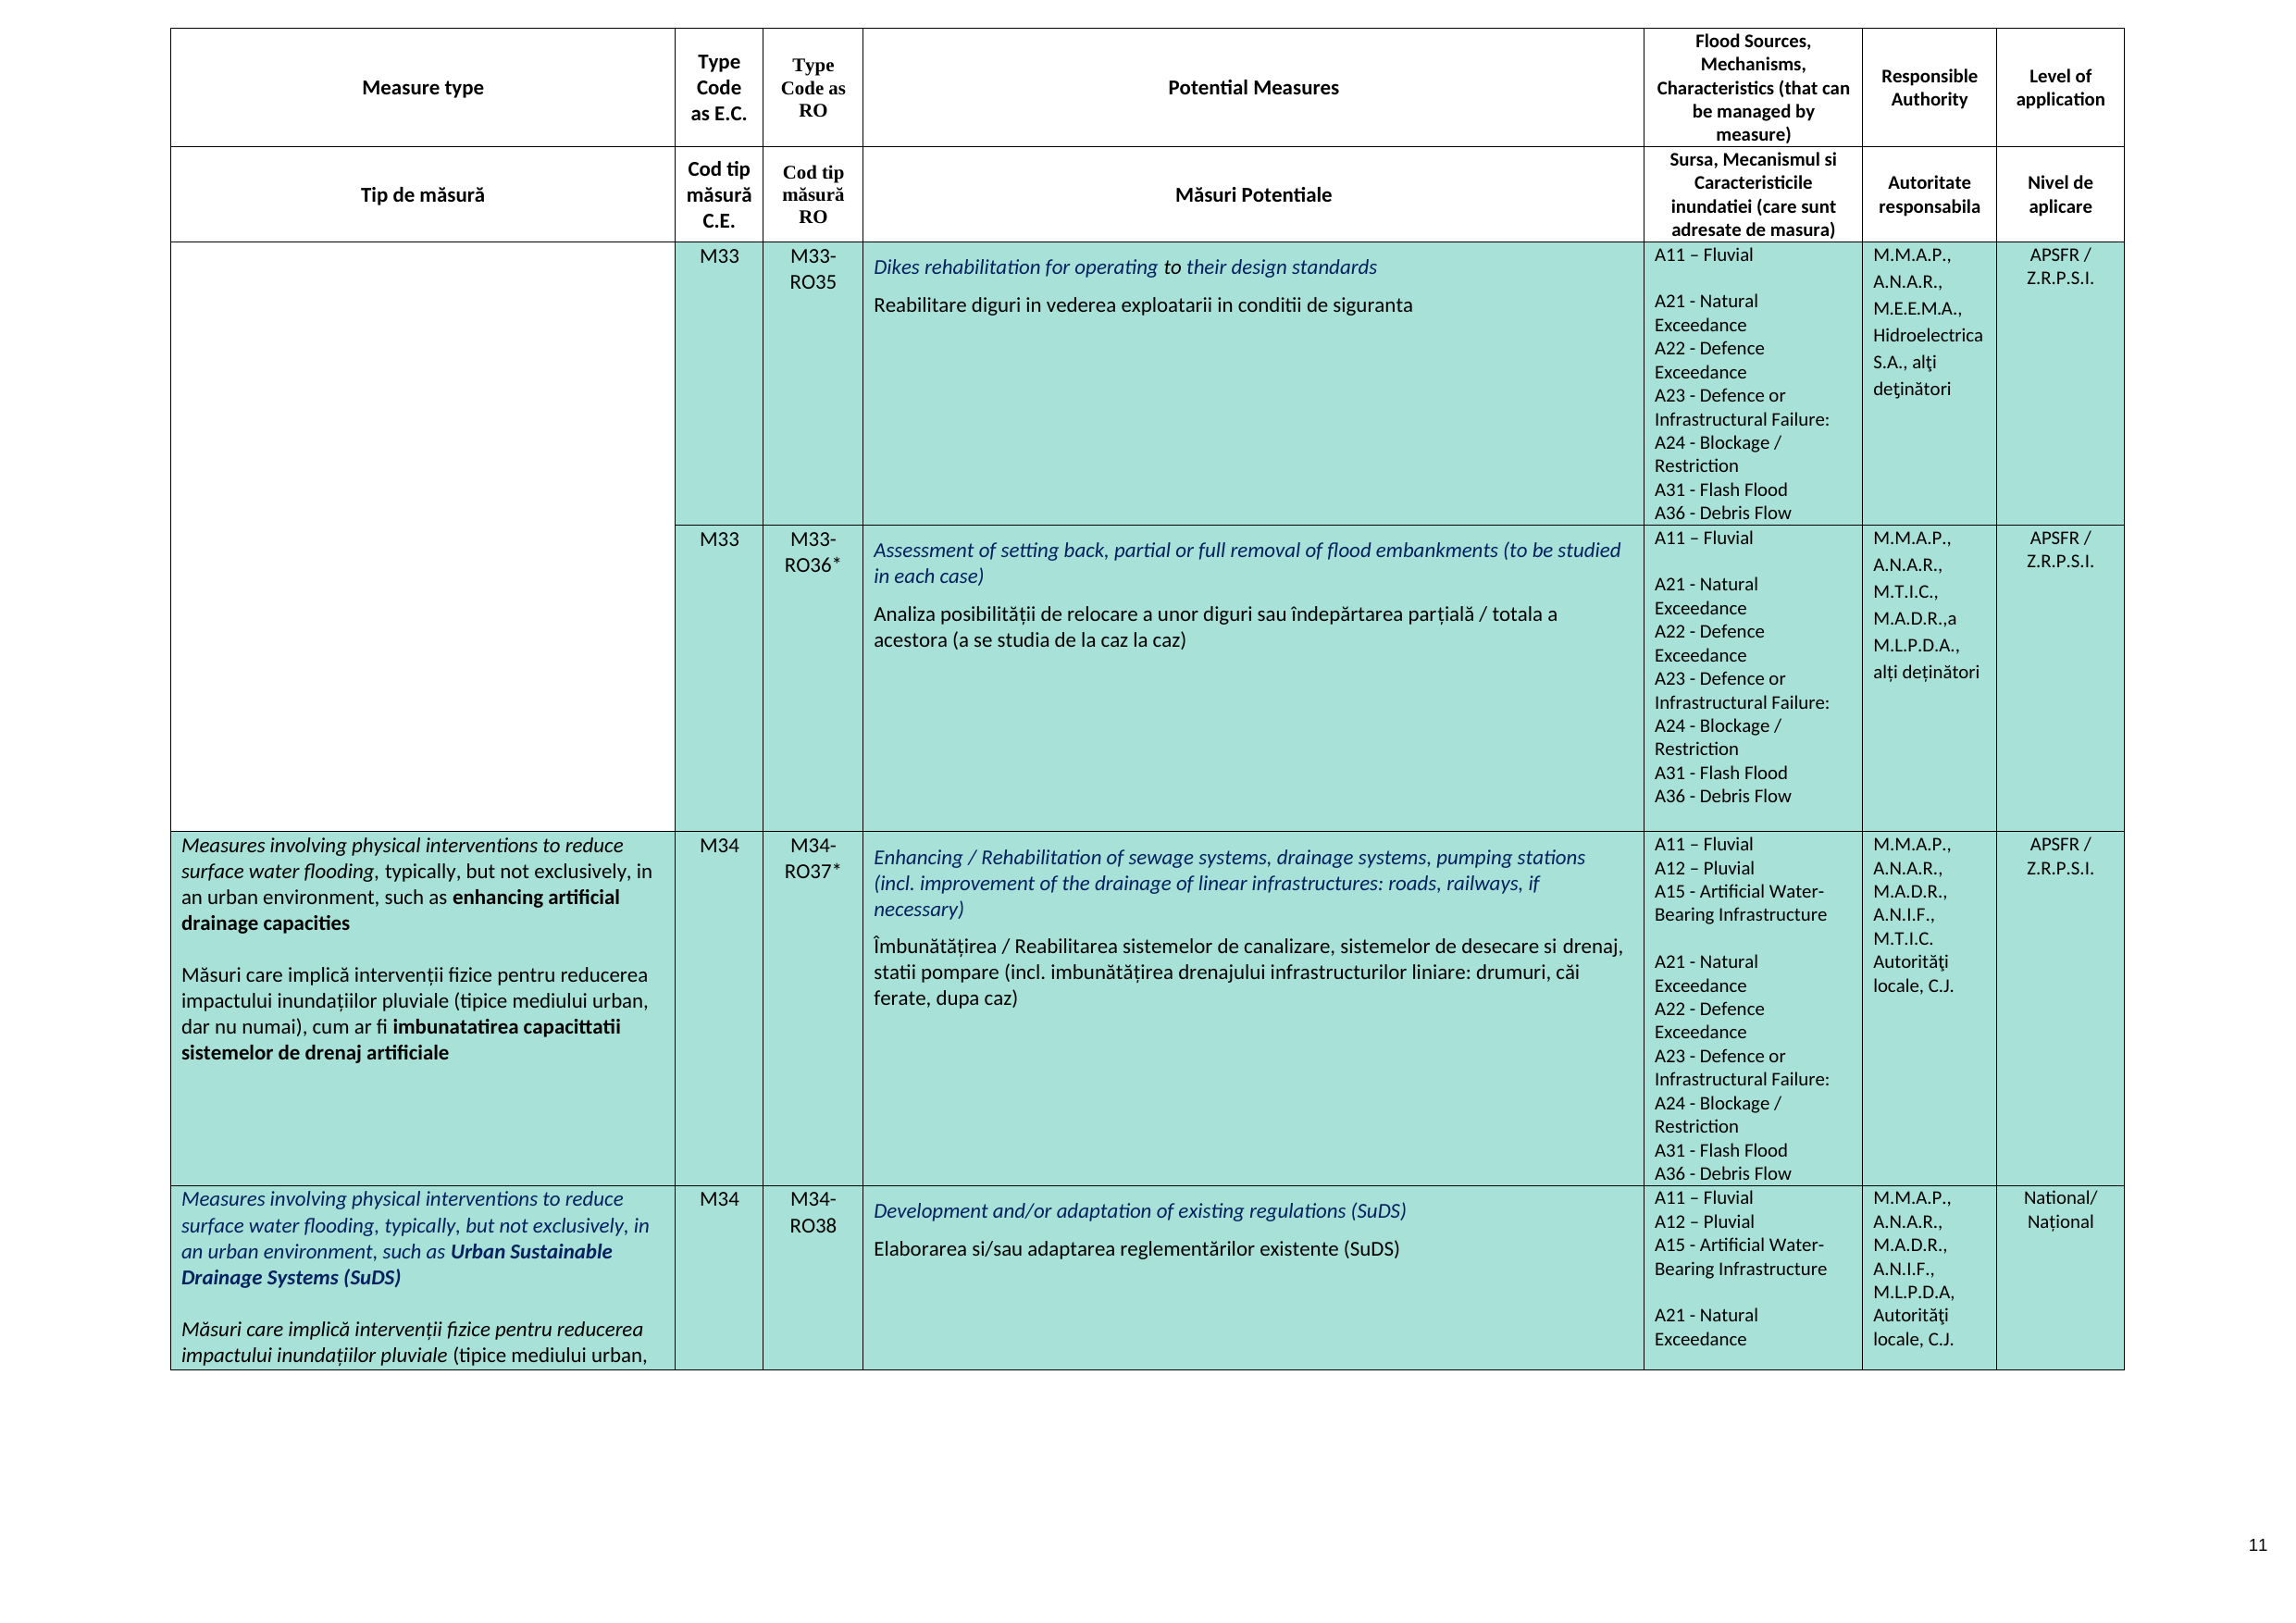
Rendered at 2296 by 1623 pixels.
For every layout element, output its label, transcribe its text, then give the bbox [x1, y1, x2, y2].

table_cell APSFR / Z.R.P.S.I. [1997, 242, 2124, 525]
table_cell National/Național [1997, 1186, 2124, 1369]
table_cell Measures involving physical interventions to reduce surface water flooding, typically, but not exclusively, in an urban environment, such as enhancing artificial drainage capacities Măsuri care implică intervenții fizice pentru reducerea impactului inundațiilor pluviale (tipice mediului urban, dar nu numai), cum ar fi imbunatatirea capacittatii sistemelor de drenaj artificiale [171, 832, 675, 1185]
table_cell Enhancing / Rehabilitation of sewage systems, drainage systems, pumping stations (incl. improvement of the drainage of linear infrastructures: roads, railways, if necessary) Îmbunătățirea / Reabilitarea sistemelor de canalizare, sistemelor de desecare si drenaj, statii pompare (incl. imbunătățirea drenajului infrastructurilor liniare: drumuri, căi ferate, dupa caz) [863, 832, 1644, 1185]
table_cell Tip de măsură [171, 147, 675, 242]
table_cell A11 – Fluvial A12 – Pluvial A15 - Artificial Water-Bearing Infrastructure A21 - Natural Exceedance A22 - Defence Exceedance A23 - Defence or Infrastructural Failure: A24 - Blockage / Restriction A31 - Flash Flood A36 - Debris Flow [1644, 832, 1862, 1185]
table_cell M33 [676, 526, 763, 831]
table_cell M.M.A.P., A.N.A.R., M.A.D.R., A.N.I.F., M.T.I.C. Autorităţi locale, C.J. [1863, 832, 1996, 1185]
table_header Type Code as E.C. [676, 29, 763, 146]
table_header Responsible Authority [1863, 29, 1996, 146]
table_cell M.M.A.P., A.N.A.R., M.T.I.C., M.A.D.R.,a M.L.P.D.A., alți deținători [1863, 526, 1996, 831]
table_cell Dikes rehabilitation for operating to their design standards Reabilitare diguri in vederea exploatarii in conditii de siguranta [863, 242, 1644, 525]
table_cell Măsuri Potentiale [863, 147, 1644, 242]
table_header Type Code as RO [763, 29, 863, 146]
table_cell M34-RO37* [763, 832, 863, 1185]
table_cell M.M.A.P., A.N.A.R., M.E.E.M.A., Hidroelectrica S.A., alţi deƫinători [1863, 242, 1996, 525]
table_cell Nivel de aplicare [1997, 147, 2124, 242]
table_cell Assessment of setting back, partial or full removal of flood embankments (to be studied in each case) Analiza posibilității de relocare a unor diguri sau îndepărtarea parțială / totala a acestora (a se studia de la caz la caz) [863, 526, 1644, 831]
table_cell Autoritate responsabila [1863, 147, 1996, 242]
table_cell M.M.A.P., A.N.A.R., M.A.D.R., A.N.I.F., M.L.P.D.A, Autorităţi locale, C.J. [1863, 1186, 1996, 1369]
table_cell Cod tip măsură RO [763, 147, 863, 242]
table_cell M33-RO36* [763, 526, 863, 831]
table_cell Sursa, Mecanismul si Caracteristicile inundatiei (care sunt adresate de masura) [1644, 147, 1862, 242]
table_cell APSFR / Z.R.P.S.I. [1997, 526, 2124, 831]
table_cell M34-RO38 [763, 1186, 863, 1369]
table_cell Cod tip măsură C.E. [676, 147, 763, 242]
table_cell M33 [676, 242, 763, 525]
table_cell M34 [676, 1186, 763, 1369]
table_cell APSFR / Z.R.P.S.I. [1997, 832, 2124, 1185]
table_cell Development and/or adaptation of existing regulations (SuDS) Elaborarea si/sau adaptarea reglementărilor existente (SuDS) [863, 1186, 1644, 1369]
table_header Potential Measures [863, 29, 1644, 146]
table_cell M33-RO35 [763, 242, 863, 525]
table_header Flood Sources, Mechanisms, Characteristics (that can be managed by measure) [1644, 29, 1862, 146]
table_cell M34 [676, 832, 763, 1185]
table_header Measure type [171, 29, 675, 146]
table_header Level of application [1997, 29, 2124, 146]
